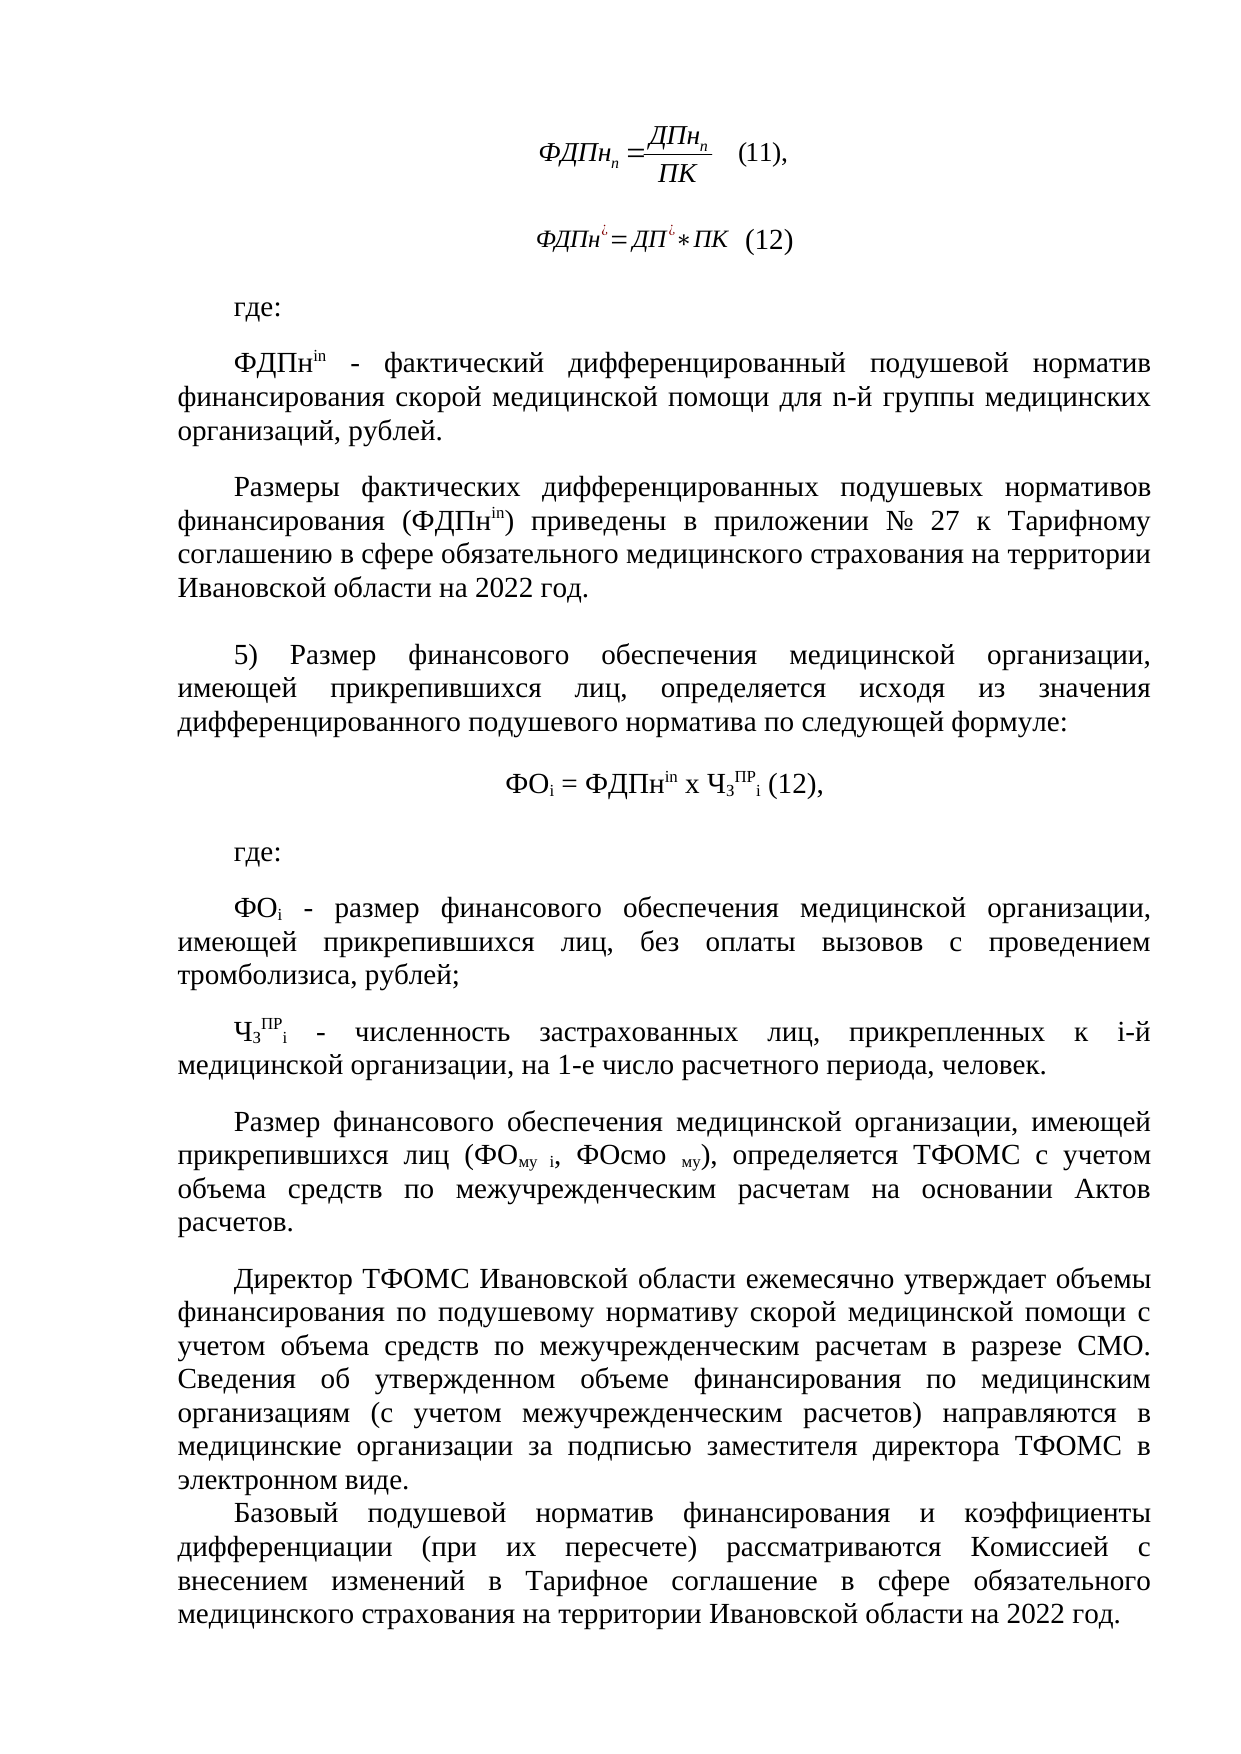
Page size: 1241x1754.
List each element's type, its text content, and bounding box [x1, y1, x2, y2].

text ФДПнin - фактический дифференцированный подушевой норматив финансирования скорой медицинской помощи для n-й группы медицинских организаций, рублей. [177, 346, 1152, 446]
text 5) Размер финансового обеспечения медицинской организации, имеющей прикрепившихся лиц, определяется исходя из значения дифференцированного подушевого норматива по следующей формуле: [177, 637, 1152, 737]
text ФОi - размер финансового обеспечения медицинской организации, имеющей прикрепившихся лиц, без оплаты вызовов с проведением тромболизиса, рублей; [177, 890, 1152, 991]
text Директор ТФОМС Ивановской области ежемесячно утверждает объемы финансирования по подушевому нормативу скорой медицинской помощи с учетом объема средств по межучрежденческим расчетам в разрезе СМО. Сведения об утвержденном объеме финансирования по медицинским организациям (с учетом межучрежденческим расчетов) направляются в медицинские организации за подписью заместителя директора ТФОМС в электронном виде. [177, 1261, 1152, 1496]
text где: [177, 834, 1152, 867]
text где: [177, 289, 1152, 323]
text Размеры фактических дифференцированных подушевых нормативов финансирования (ФДПнin) приведены в приложении № 27 к Тарифному соглашению в сфере обязательного медицинского страхования на территории Ивановской области на 2022 год. [177, 469, 1152, 603]
text ФОi = ФДПнin x ЧЗПРi (12), [177, 767, 1152, 800]
text Размер финансового обеспечения медицинской организации, имеющей прикрепившихся лиц (ФОму i, ФОсмо му), определяется ТФОМС с учетом объема средств по межучрежденческим расчетам на основании Актов расчетов. [177, 1104, 1152, 1238]
text Базовый подушевой норматив финансирования и коэффициенты дифференциации (при их пересчете) рассматриваются Комиссией с внесением изменений в Тарифное соглашение в сфере обязательного медицинского страхования на территории Ивановской области на 2022 год. [177, 1496, 1152, 1630]
text (12) [177, 222, 1152, 256]
text ЧЗПРi - численность застрахованных лиц, прикрепленных к i-й медицинской организации, на 1-е число расчетного периода, человек. [177, 1014, 1152, 1081]
